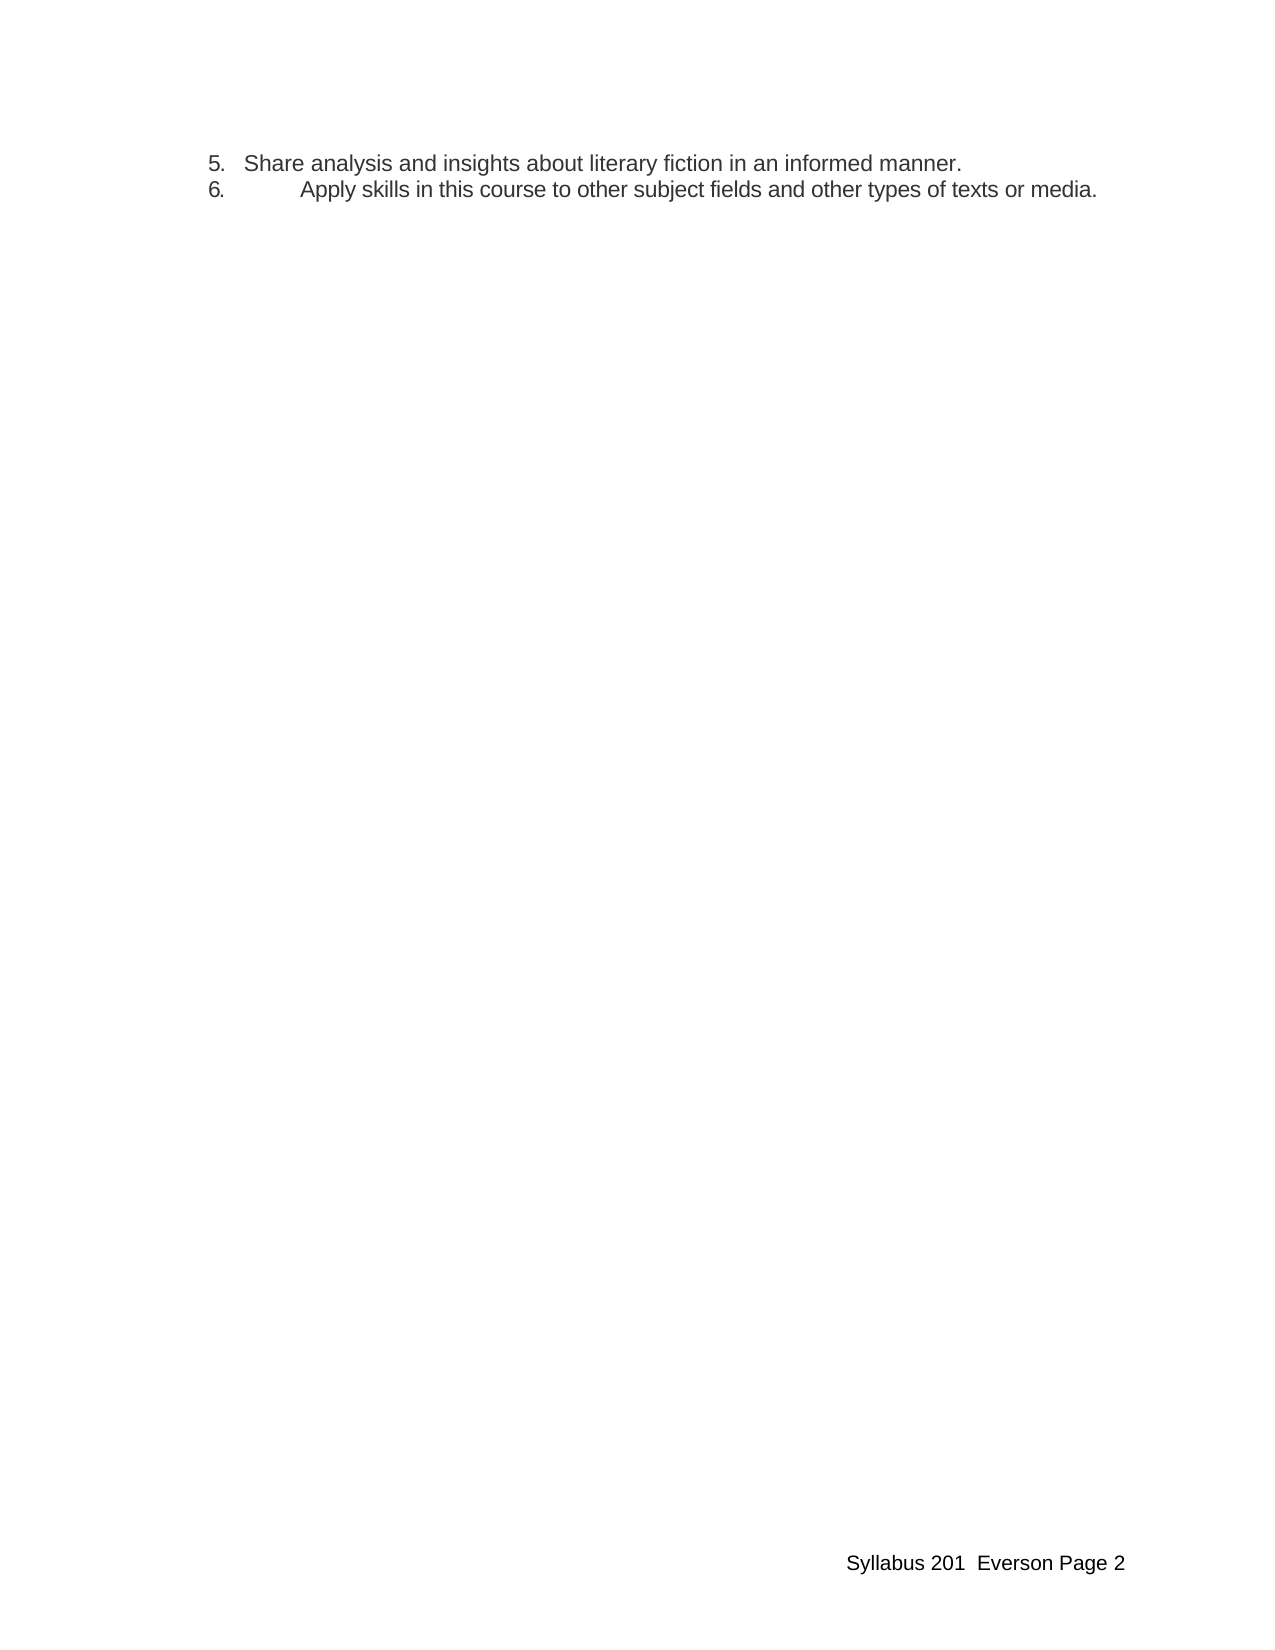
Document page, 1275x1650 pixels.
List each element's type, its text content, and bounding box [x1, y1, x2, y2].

list Apply skills in this course to other subject fields and other types of texts or media. [208, 176, 1125, 203]
list Share analysis and insights about literary fiction in an informed manner. [208, 150, 1125, 176]
